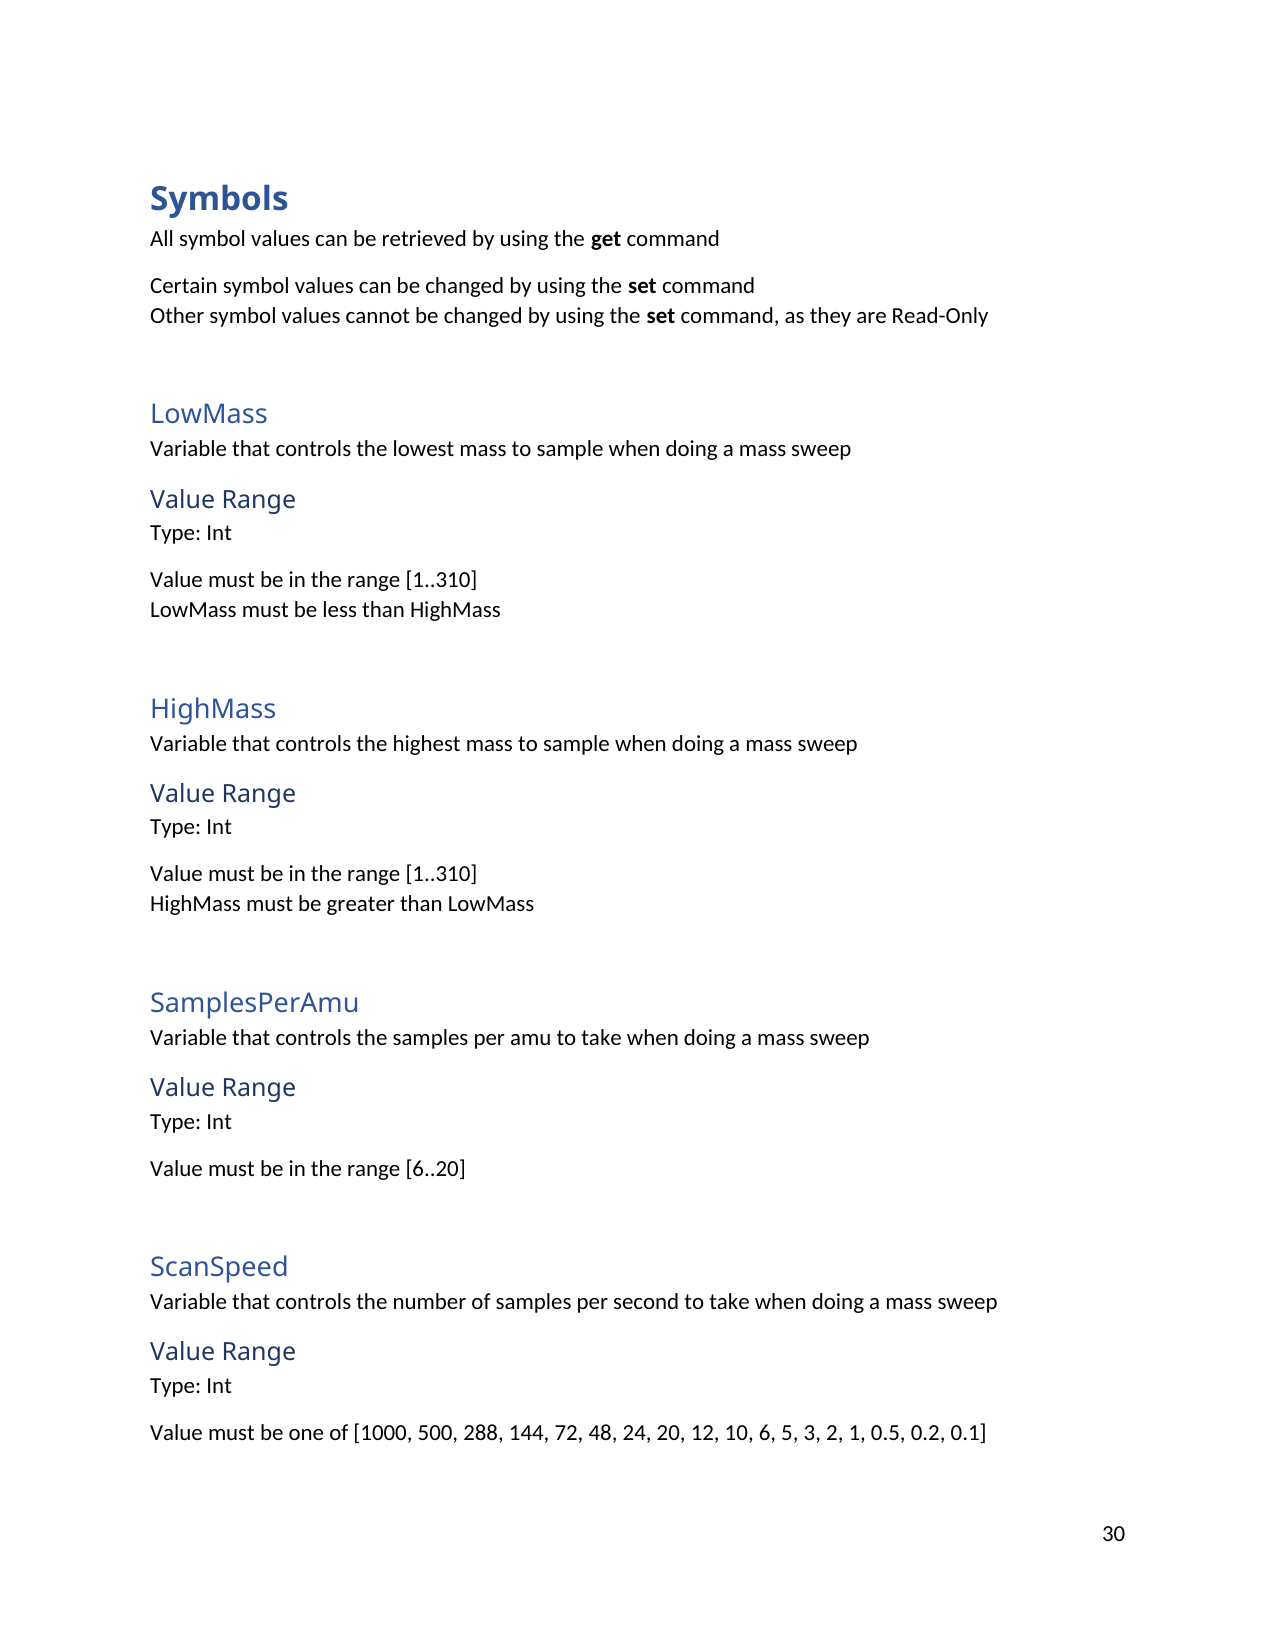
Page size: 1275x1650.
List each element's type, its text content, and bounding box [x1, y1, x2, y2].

text Value must be in the range [1..310] HighMass must be greater than LowMass [150, 859, 1125, 918]
text Variable that controls the lowest mass to sample when doing a mass sweep [150, 434, 1125, 463]
subtitle LowMass [150, 395, 1125, 432]
subtitle Value Range [150, 481, 1125, 516]
subtitle ScanSpeed [150, 1247, 1125, 1284]
text Type: Int [150, 812, 1125, 841]
subtitle Value Range [150, 1334, 1125, 1368]
text Value must be in the range [1..310] LowMass must be less than HighMass [150, 565, 1125, 623]
text Type: Int [150, 518, 1125, 546]
text Variable that controls the number of samples per second to take when doing a mass sweep [150, 1287, 1125, 1315]
subtitle HighMass [150, 689, 1125, 726]
text Type: Int [150, 1107, 1125, 1135]
subtitle SamplesPerAmu [150, 983, 1125, 1020]
subtitle Value Range [150, 1070, 1125, 1104]
subtitle Value Range [150, 776, 1125, 810]
text All symbol values can be retrieved by using the get command [150, 224, 1125, 252]
text Variable that controls the highest mass to sample when doing a mass sweep [150, 729, 1125, 757]
text Type: Int [150, 1371, 1125, 1399]
text Certain symbol values can be changed by using the set command Other symbol values cannot be changed by using the set command, as they are Read-Only [150, 271, 1125, 329]
text Variable that controls the samples per amu to take when doing a mass sweep [150, 1023, 1125, 1051]
text Value must be in the range [6..20] [150, 1154, 1125, 1182]
subtitle Symbols [150, 175, 1125, 220]
text Value must be one of [1000, 500, 288, 144, 72, 48, 24, 20, 12, 10, 6, 5, 3, 2, 1, 0.5, 0.2, 0.1] [150, 1418, 1125, 1446]
